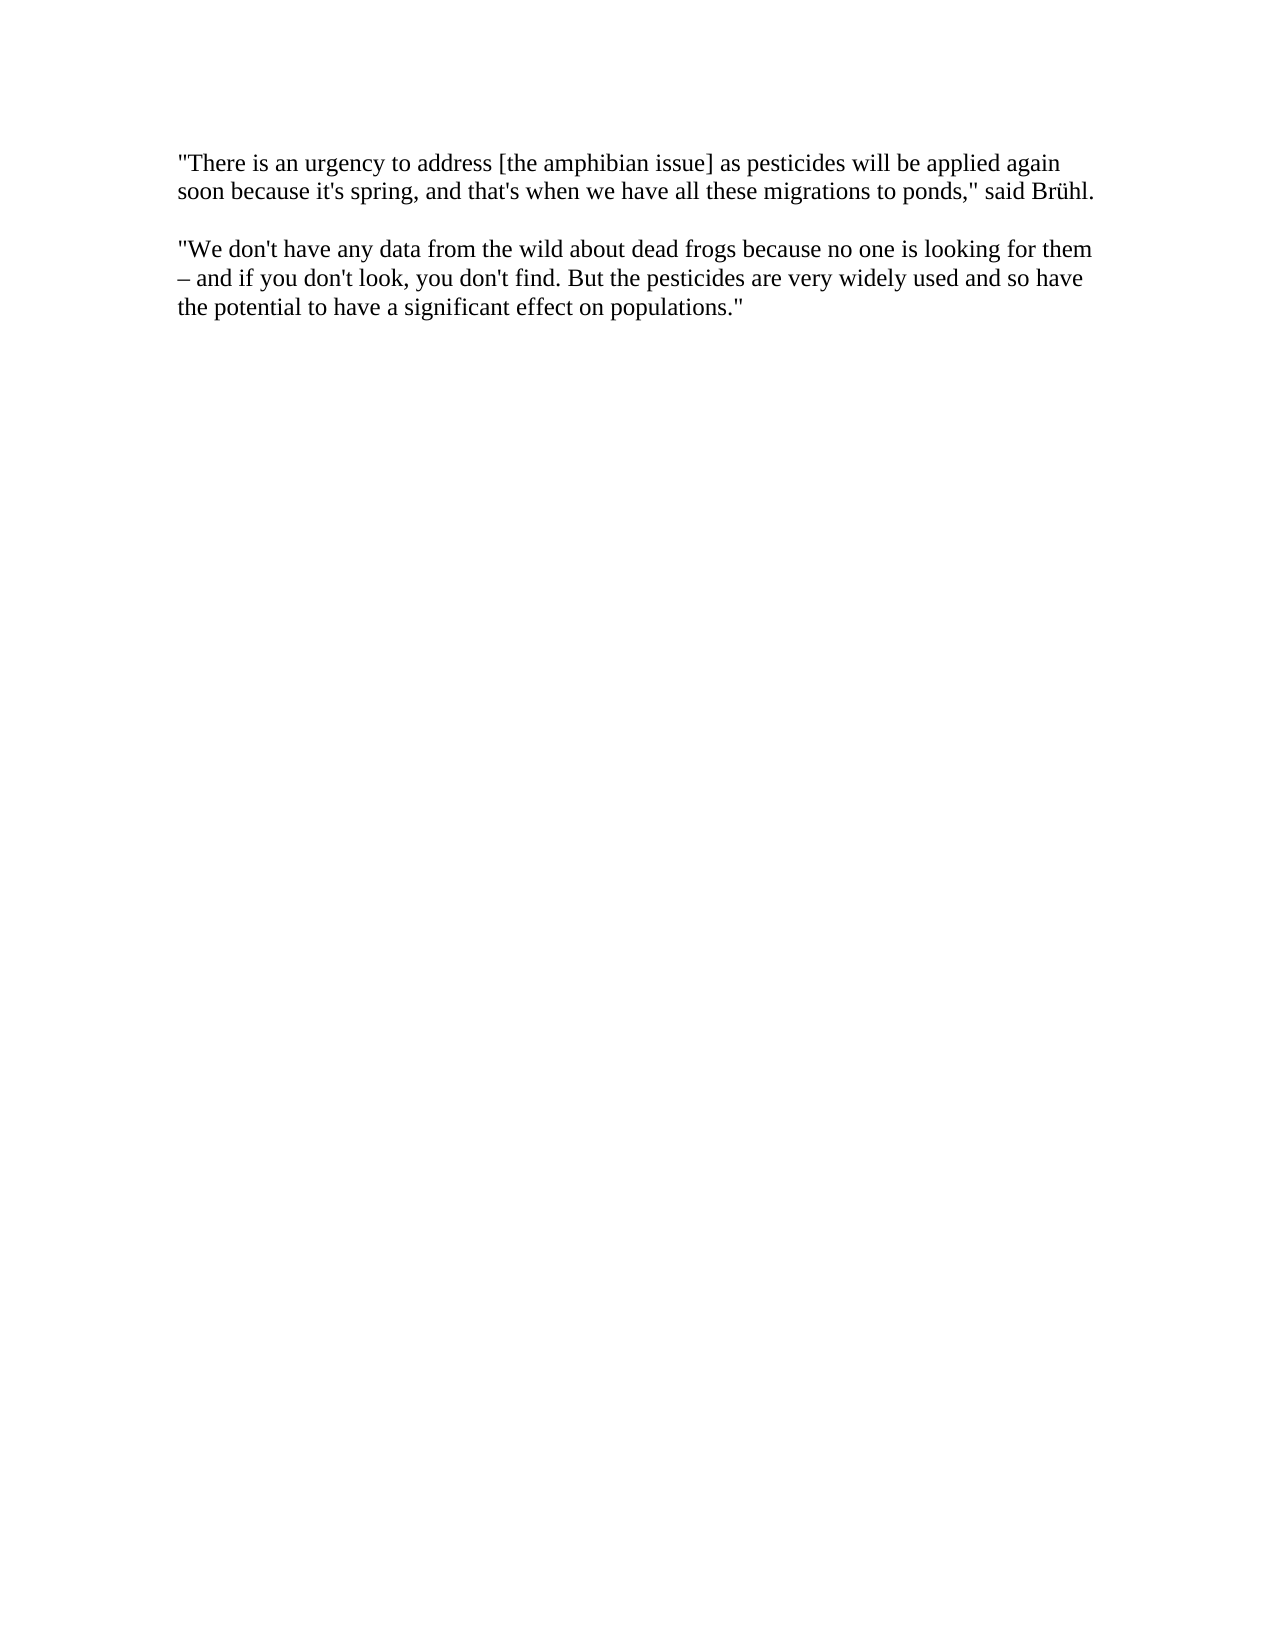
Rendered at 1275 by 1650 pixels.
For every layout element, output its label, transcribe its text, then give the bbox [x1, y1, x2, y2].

text "There is an urgency to address [the amphibian issue] as pesticides will be applied again soon because it's spring, and that's when we have all these migrations to ponds," said Brühl. [177, 148, 1098, 205]
text "We don't have any data from the wild about dead frogs because no one is looking for them – and if you don't look, you don't find. But the pesticides are very widely used and so have the potential to have a significant effect on populations." [177, 234, 1098, 321]
